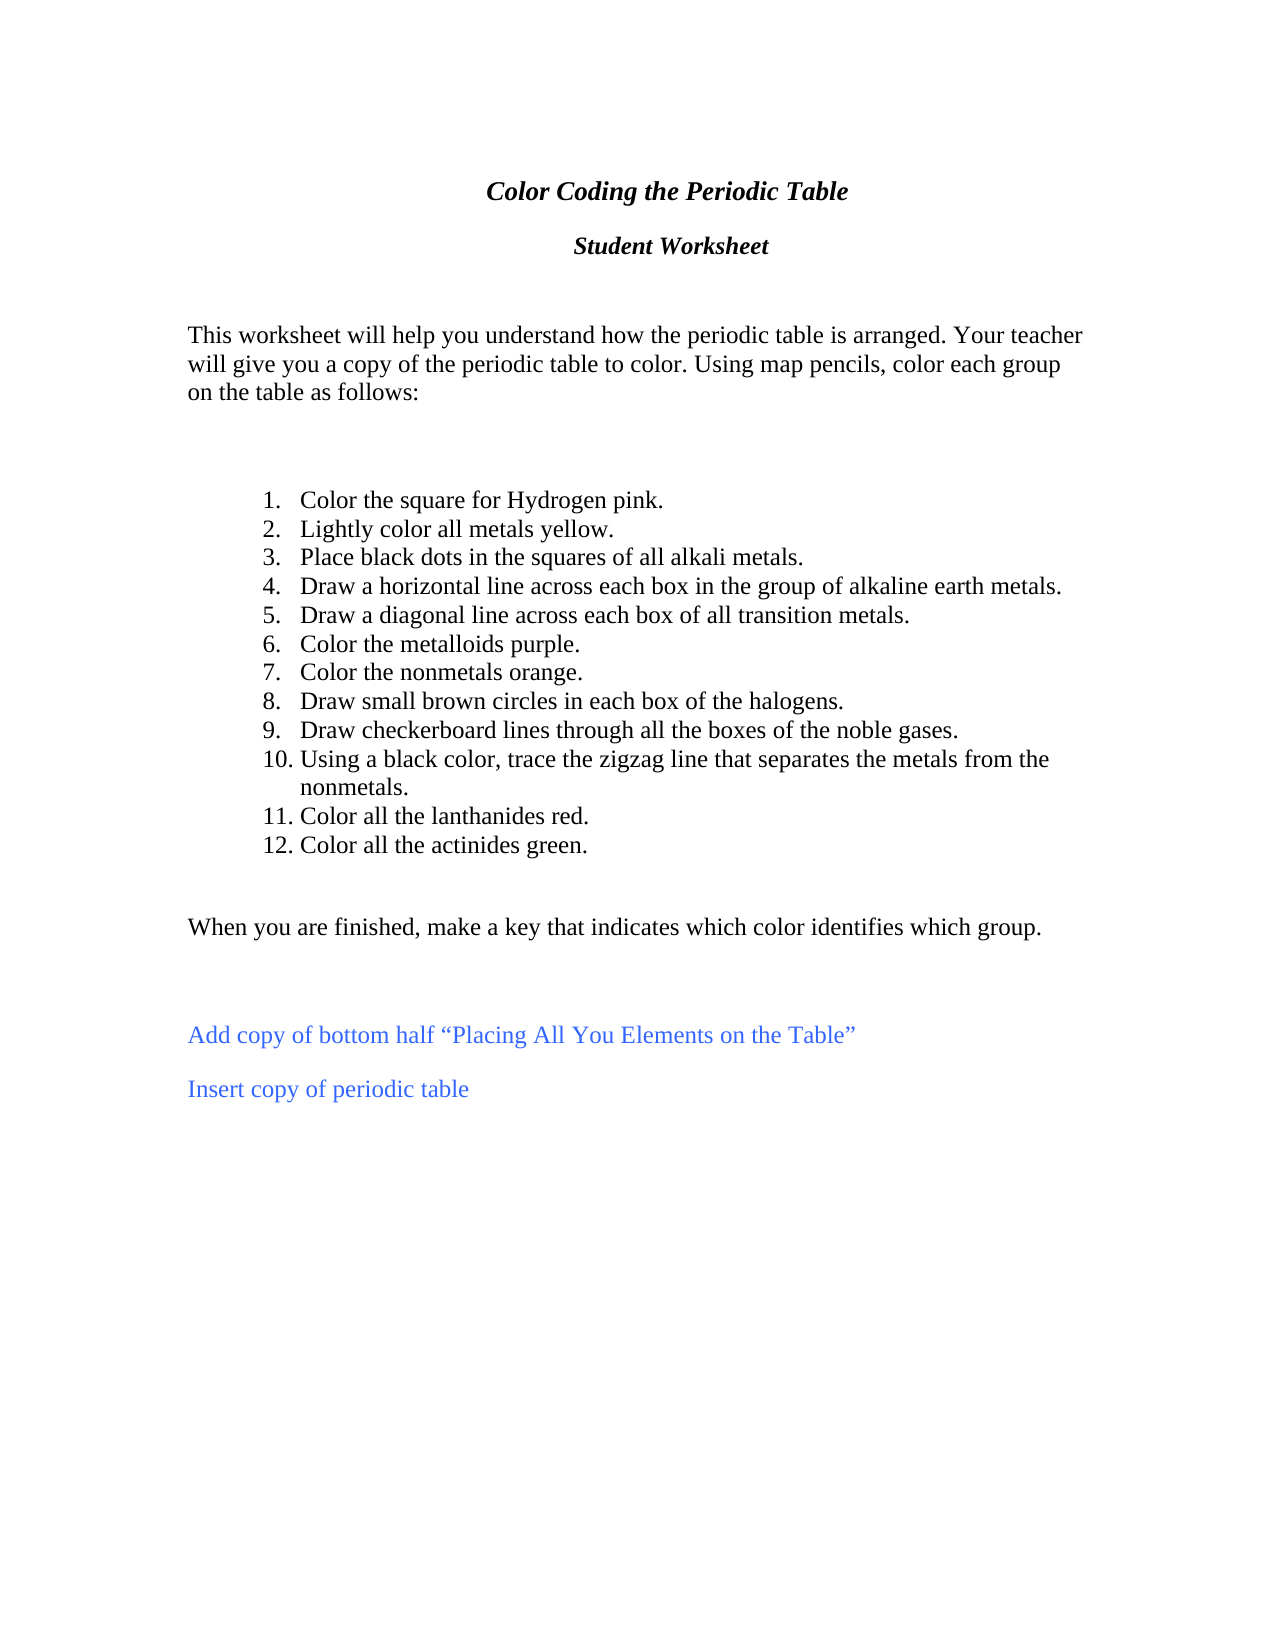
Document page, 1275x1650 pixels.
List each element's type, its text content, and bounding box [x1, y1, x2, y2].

list Lightly color all metals yellow. [262, 514, 1087, 542]
list Draw a horizontal line across each box in the group of alkaline earth metals. [262, 571, 1087, 600]
list Draw a diagonal line across each box of all transition metals. [262, 600, 1087, 629]
text When you are finished, make a key that indicates which color identifies which group. [187, 912, 1087, 941]
subtitle Student Worksheet [247, 231, 1087, 260]
list Using a black color, trace the zigzag line that separates the metals from the nonmetals. [262, 744, 1087, 801]
list Draw checkerboard lines through all the boxes of the noble gases. [262, 715, 1087, 744]
list Color the metalloids purple. [262, 629, 1087, 657]
list Draw small brown circles in each box of the halogens. [262, 686, 1087, 715]
text Insert copy of periodic table [187, 1074, 1087, 1102]
list Color the square for Hydrogen pink. [262, 485, 1087, 514]
text This worksheet will help you understand how the periodic table is arranged. Your teacher will give you a copy of the periodic table to color. Using map pencils, color each group on the table as follows: [187, 320, 1087, 406]
text Add copy of bottom half “Placing All You Elements on the Table” [187, 1020, 1087, 1049]
list Color all the actinides green. [262, 830, 1087, 859]
list Color all the lanthanides red. [262, 801, 1087, 830]
subtitle Color Coding the Periodic Table [247, 175, 1087, 206]
list Color the nonmetals orange. [262, 657, 1087, 686]
list Place black dots in the squares of all alkali metals. [262, 542, 1087, 571]
